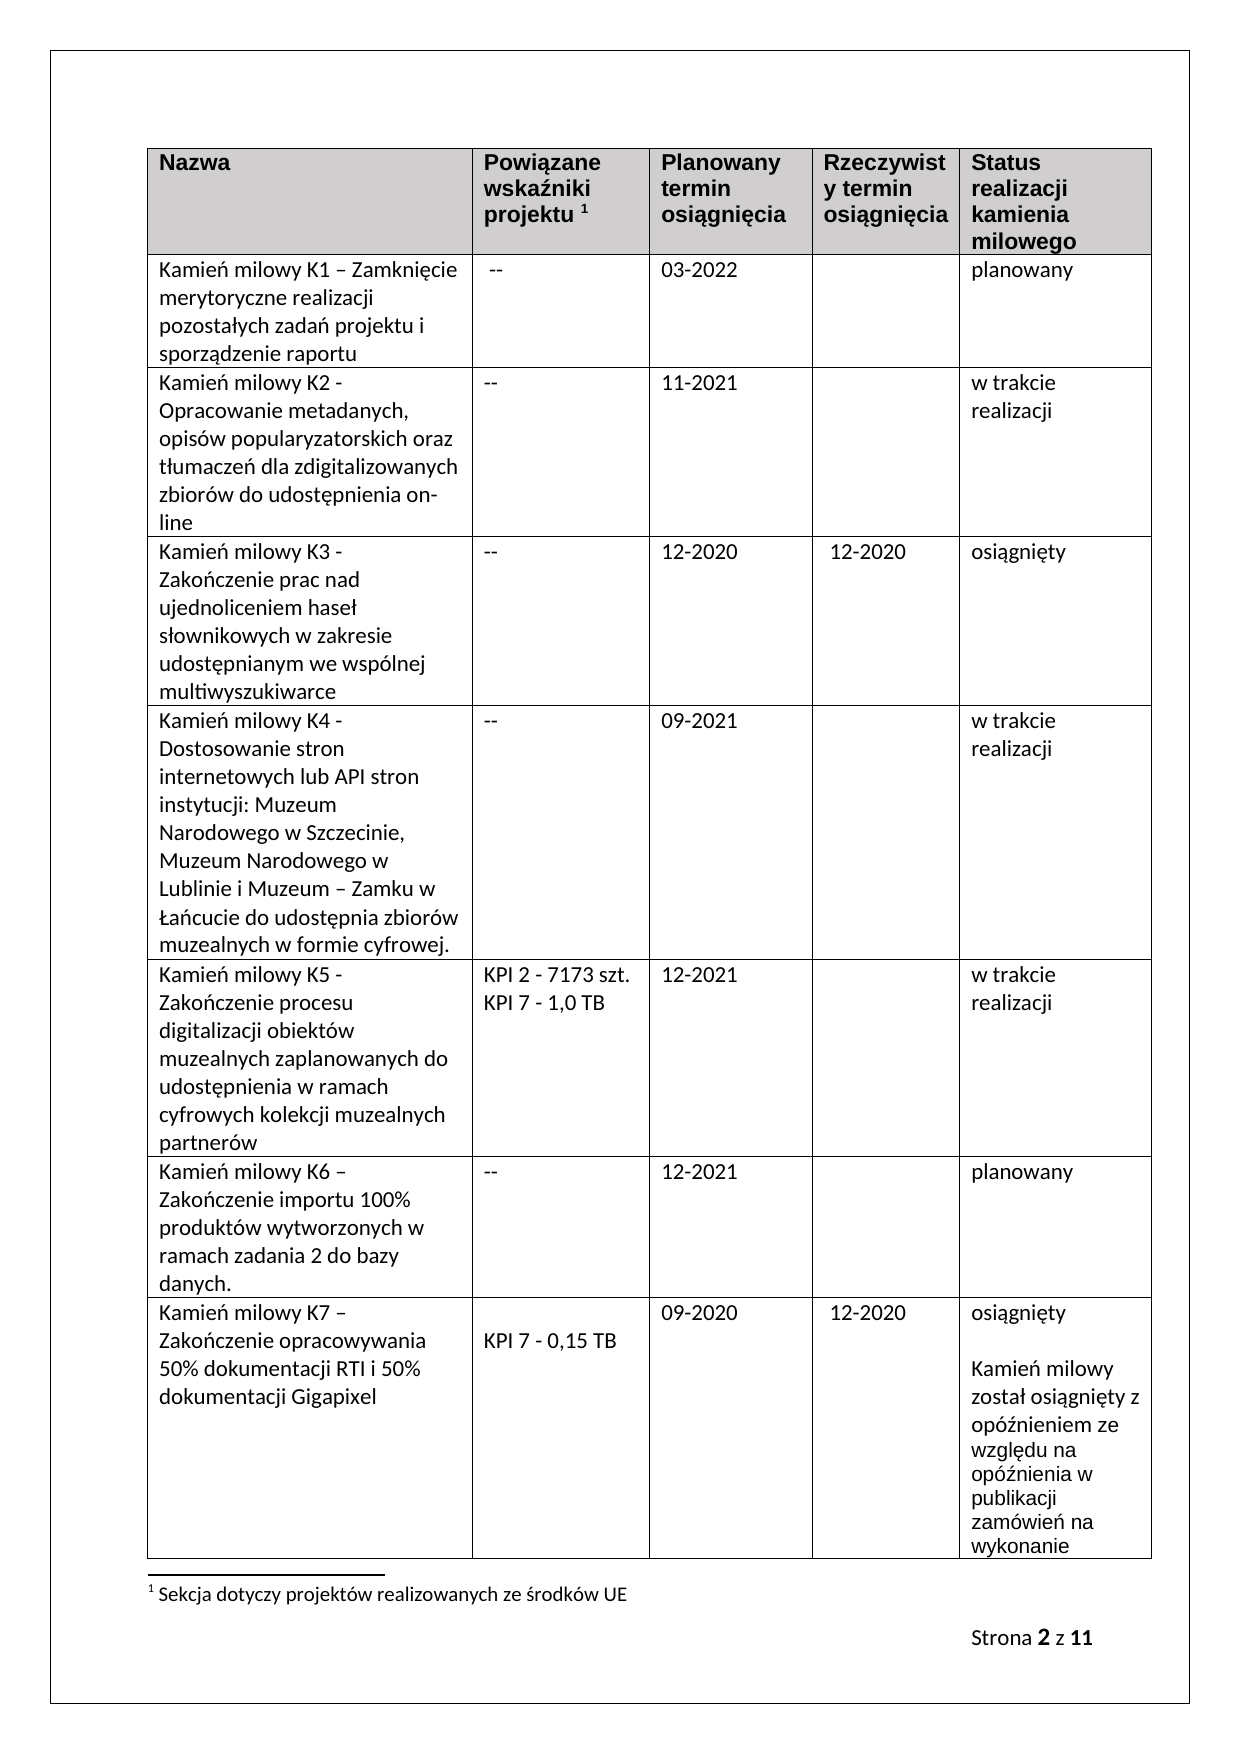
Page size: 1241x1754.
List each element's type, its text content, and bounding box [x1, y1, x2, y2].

table_header Rzeczywisty termin osiągnięcia [813, 149, 959, 254]
table_header Powiązane wskaźniki projektu [473, 149, 649, 254]
table_cell planowany [960, 255, 1151, 367]
table_cell [813, 960, 959, 1156]
table_cell -- [473, 537, 649, 705]
table_cell -- [473, 368, 649, 536]
table_cell 12-2020 [650, 537, 812, 705]
table_cell [813, 706, 959, 959]
table_cell -- [473, 706, 649, 959]
table_cell Kamień milowy K1 – Zamknięcie merytoryczne realizacji pozostałych zadań projektu i sporządzenie raportu [148, 255, 472, 367]
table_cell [960, 1298, 1151, 1558]
table_cell Kamień milowy K2 - Opracowanie metadanych, opisów popularyzatorskich oraz tłumaczeń dla zdigitalizowanych zbiorów do udostępnienia on-line [148, 368, 472, 536]
table_cell Kamień milowy K6 – Zakończenie importu 100% produktów wytworzonych w ramach zadania 2 do bazy danych. [148, 1157, 472, 1297]
table_cell KPI 7 - 0,15 TB [473, 1298, 649, 1558]
table_header Planowany termin osiągnięcia [650, 149, 812, 254]
table_cell osiągnięty [960, 537, 1151, 705]
table_cell [813, 255, 959, 367]
table_cell 12-2021 [650, 960, 812, 1156]
table_cell w trakcie realizacji [960, 368, 1151, 536]
table_cell 12-2021 [650, 1157, 812, 1297]
table_header Status realizacji kamienia milowego [960, 149, 1151, 254]
table_cell w trakcie realizacji [960, 960, 1151, 1156]
table_cell 09-2020 [650, 1298, 812, 1558]
table_cell [813, 368, 959, 536]
table_cell 11-2021 [650, 368, 812, 536]
table_cell 03-2022 [650, 255, 812, 367]
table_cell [148, 1298, 472, 1558]
table_cell Kamień milowy K3 - Zakończenie prac nad ujednoliceniem haseł słownikowych w zakresie udostępnianym we wspólnej multiwyszukiwarce [148, 537, 472, 705]
table_cell 12-2020 [813, 537, 959, 705]
table_cell 09-2021 [650, 706, 812, 959]
table_cell Kamień milowy K5 - Zakończenie procesu digitalizacji obiektów muzealnych zaplanowanych do udostępnienia w ramach cyfrowych kolekcji muzealnych partnerów [148, 960, 472, 1156]
table_cell planowany [960, 1157, 1151, 1297]
table_header Nazwa [148, 149, 472, 254]
table_cell w trakcie realizacji [960, 706, 1151, 959]
table_cell Kamień milowy K4 - Dostosowanie stron internetowych lub API stron instytucji: Muzeum Narodowego w Szczecinie, Muzeum Narodowego w Lublinie i Muzeum – Zamku w Łańcucie do udostępnia zbiorów muzealnych w formie cyfrowej. [148, 706, 472, 959]
table_cell -- [473, 1157, 649, 1297]
table_cell KPI 2 - 7173 szt. KPI 7 - 1,0 TB [473, 960, 649, 1156]
table_cell -- [473, 255, 649, 367]
table_cell [813, 1157, 959, 1297]
table_cell 12-2020 [813, 1298, 959, 1558]
